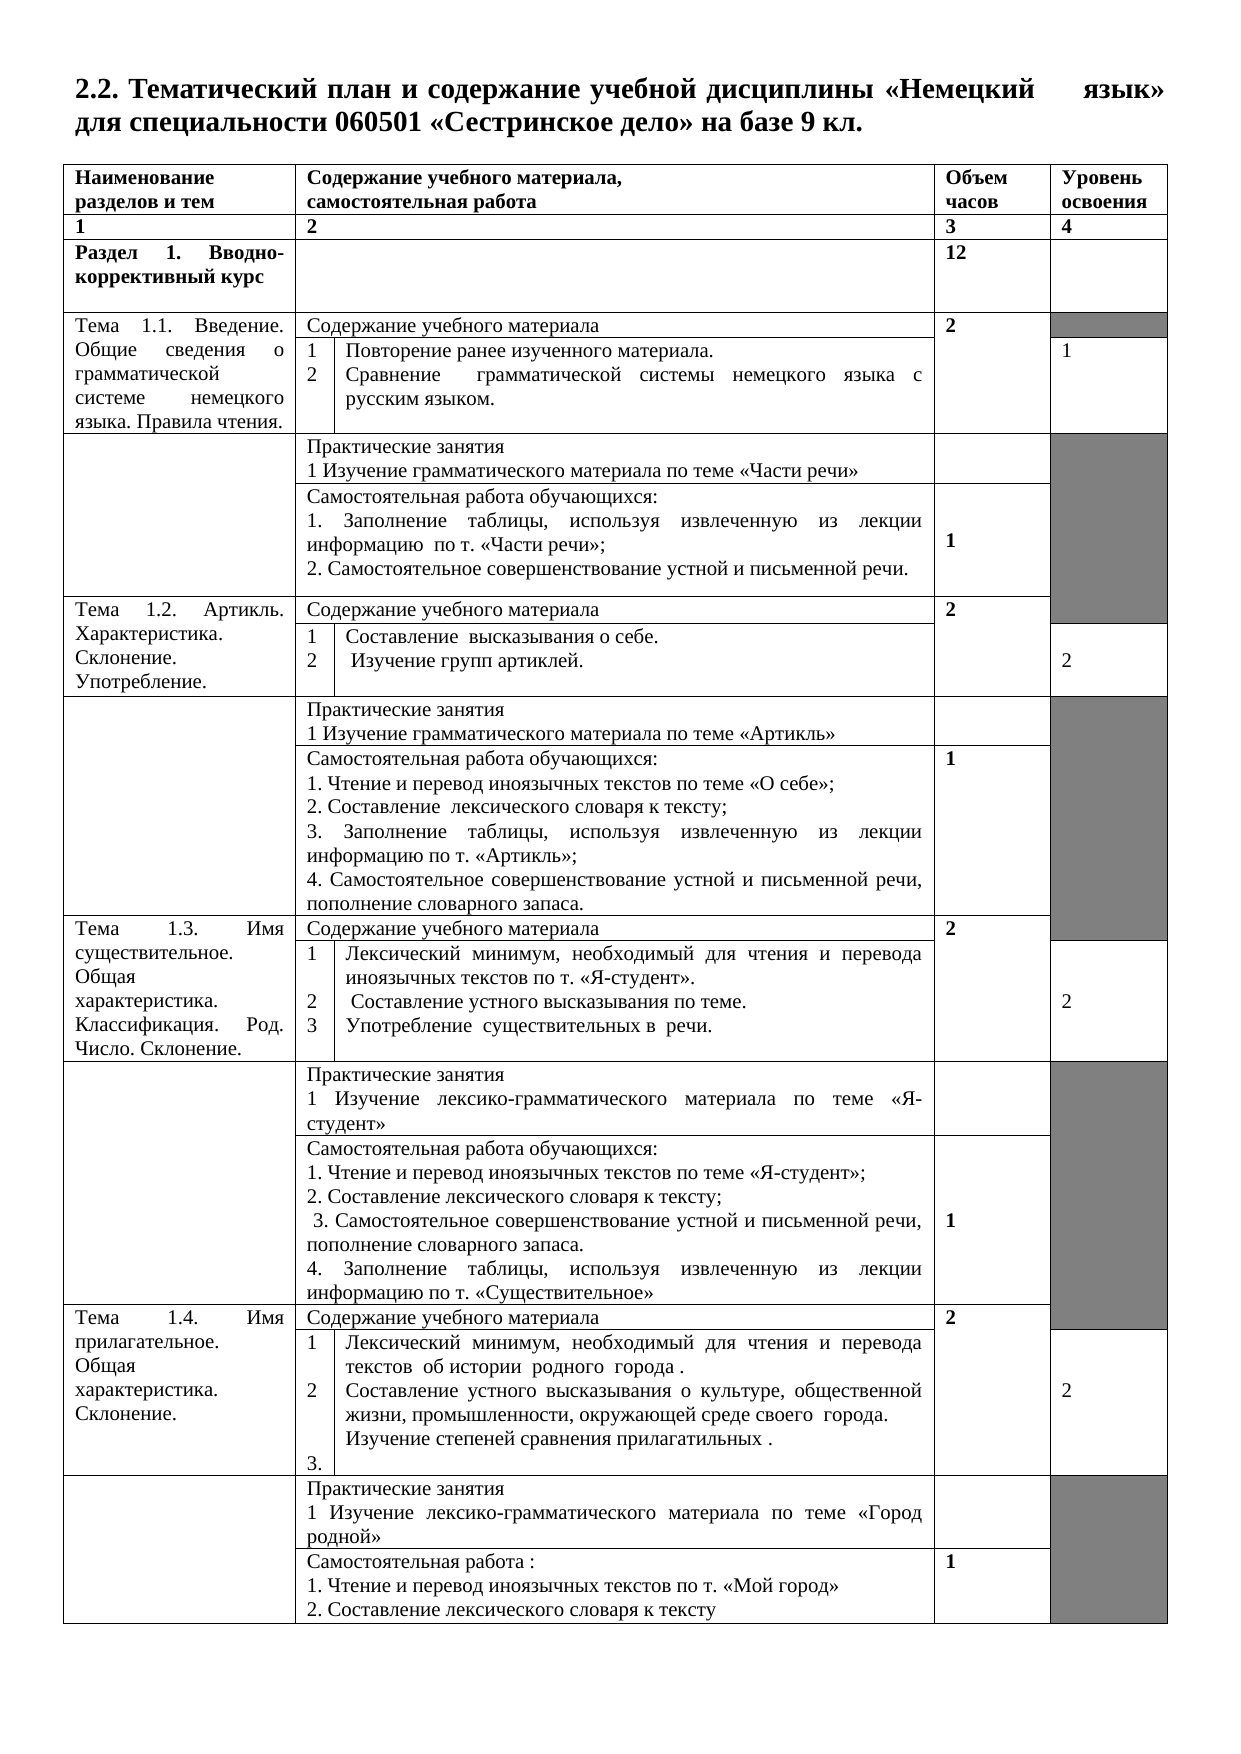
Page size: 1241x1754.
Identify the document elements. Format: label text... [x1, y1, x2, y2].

table_cell [1051, 313, 1167, 337]
table_cell 1 [64, 215, 295, 238]
table_cell [1051, 1476, 1167, 1623]
table_cell Лексический минимум, необходимый для чтения и перевода иноязычных текстов по т. «Я-студент». Составление устного высказывания по теме. Употребление существительных в речи. [335, 941, 934, 1061]
table_cell Самостоятельная работа обучающихся: 1. Чтение и перевод иноязычных текстов по теме «Я-студент»; 2. Составление лексического словаря к тексту; 3. Самостоятельное совершенствование устной и письменной речи, пополнение словарного запаса. 4. Заполнение таблицы, используя извлеченную из лекции информацию по т. «Существительное» [296, 1136, 934, 1304]
table_cell Содержание учебного материала [296, 916, 934, 940]
table_cell 1 2 3 [296, 941, 334, 1061]
table_cell [935, 697, 1050, 745]
table_cell [935, 1062, 1050, 1134]
table_cell 12 [935, 240, 1050, 312]
table_cell 1 [935, 746, 1050, 915]
table_cell Практические занятия 1 Изучение грамматического материала по теме «Артикль» [296, 697, 934, 745]
table_cell 2 [1051, 941, 1167, 1061]
table_cell 1 [1051, 338, 1167, 433]
table_header Содержание учебного материала, самостоятельная работа [296, 165, 934, 213]
table_cell Повторение ранее изученного материала. Сравнение грамматической системы немецкого языка с русским языком. [335, 338, 934, 433]
table_cell 3 [935, 215, 1050, 238]
table_cell 2 [1051, 1330, 1167, 1474]
table_cell Самостоятельная работа обучающихся: 1. Чтение и перевод иноязычных текстов по теме «О себе»; 2. Составление лексического словаря к тексту; 3. Заполнение таблицы, используя извлеченную из лекции информацию по т. «Артикль»; 4. Самостоятельное совершенствование устной и письменной речи, пополнение словарного запаса. [296, 746, 934, 915]
table_cell [1051, 240, 1167, 312]
table_cell 4 [1051, 215, 1167, 238]
table_cell [1051, 1062, 1167, 1329]
table_cell 2 [935, 1305, 1050, 1474]
table_cell Содержание учебного материала [296, 313, 934, 337]
table_cell Самостоятельная работа обучающихся: 1. Заполнение таблицы, используя извлеченную из лекции информацию по т. «Части речи»; 2. Самостоятельное совершенствование устной и письменной речи. [296, 484, 934, 596]
table_cell Практические занятия 1 Изучение грамматического материала по теме «Части речи» [296, 434, 934, 482]
table_cell 2 [935, 916, 1050, 1061]
table_cell Практические занятия 1 Изучение лексико-грамматического материала по теме «Я-студент» [296, 1062, 934, 1134]
table_cell Тема 1.1. Введение. Общие сведения о грамматической системе немецкого языка. Правила чтения. [64, 313, 295, 433]
table_cell Тема 1.2. Артикль. Характеристика. Склонение. Употребление. [64, 597, 295, 696]
table_cell [1051, 434, 1167, 623]
table_header Уровень освоения [1051, 165, 1167, 213]
table_cell 1 2 [296, 624, 334, 696]
subtitle 2.2. Тематический план и содержание учебной дисциплины «Немецкий язык» для специальности 060501 «Сестринское дело» на базе 9 кл. [75, 71, 1165, 138]
table_cell [64, 697, 295, 915]
table_cell [935, 434, 1050, 482]
table_cell 1 [935, 1136, 1050, 1304]
table_cell [64, 434, 295, 596]
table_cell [296, 1549, 934, 1623]
table_cell 2 [1051, 624, 1167, 696]
table_cell [935, 1476, 1050, 1548]
table_cell 2 [296, 215, 934, 238]
table_cell [64, 1476, 295, 1623]
table_cell Составление высказывания о себе. Изучение групп артиклей. [335, 624, 934, 696]
table_cell Практические занятия 1 Изучение лексико-грамматического материала по теме «Город родной» [296, 1476, 934, 1548]
table_cell [64, 1062, 295, 1304]
table_cell 1 2 [296, 338, 334, 433]
table_header Объем часов [935, 165, 1050, 213]
table_cell 1 2 3. [296, 1330, 334, 1474]
table_cell 1 [935, 484, 1050, 596]
table_cell Содержание учебного материала [296, 597, 934, 623]
table_cell Лексический минимум, необходимый для чтения и перевода текстов об истории родного города . Составление устного высказывания о культуре, общественной жизни, промышленности, окружающей среде своего города. Изучение степеней сравнения прилагатильных . [335, 1330, 934, 1474]
table_cell Тема 1.4. Имя прилагательное. Общая характеристика. Склонение. [64, 1305, 295, 1474]
table_cell [1051, 697, 1167, 940]
table_header Наименование разделов и тем [64, 165, 295, 213]
table_cell [296, 240, 934, 312]
table_cell Раздел 1. Вводно-коррективный курс [64, 240, 295, 312]
table_cell Тема 1.3. Имя существительное. Общая характеристика. Классификация. Род. Число. Склонение. [64, 916, 295, 1061]
table_cell 2 [935, 597, 1050, 696]
table_cell 1 [935, 1549, 1050, 1623]
table_cell 2 [935, 313, 1050, 433]
table_cell Содержание учебного материала [296, 1305, 934, 1329]
